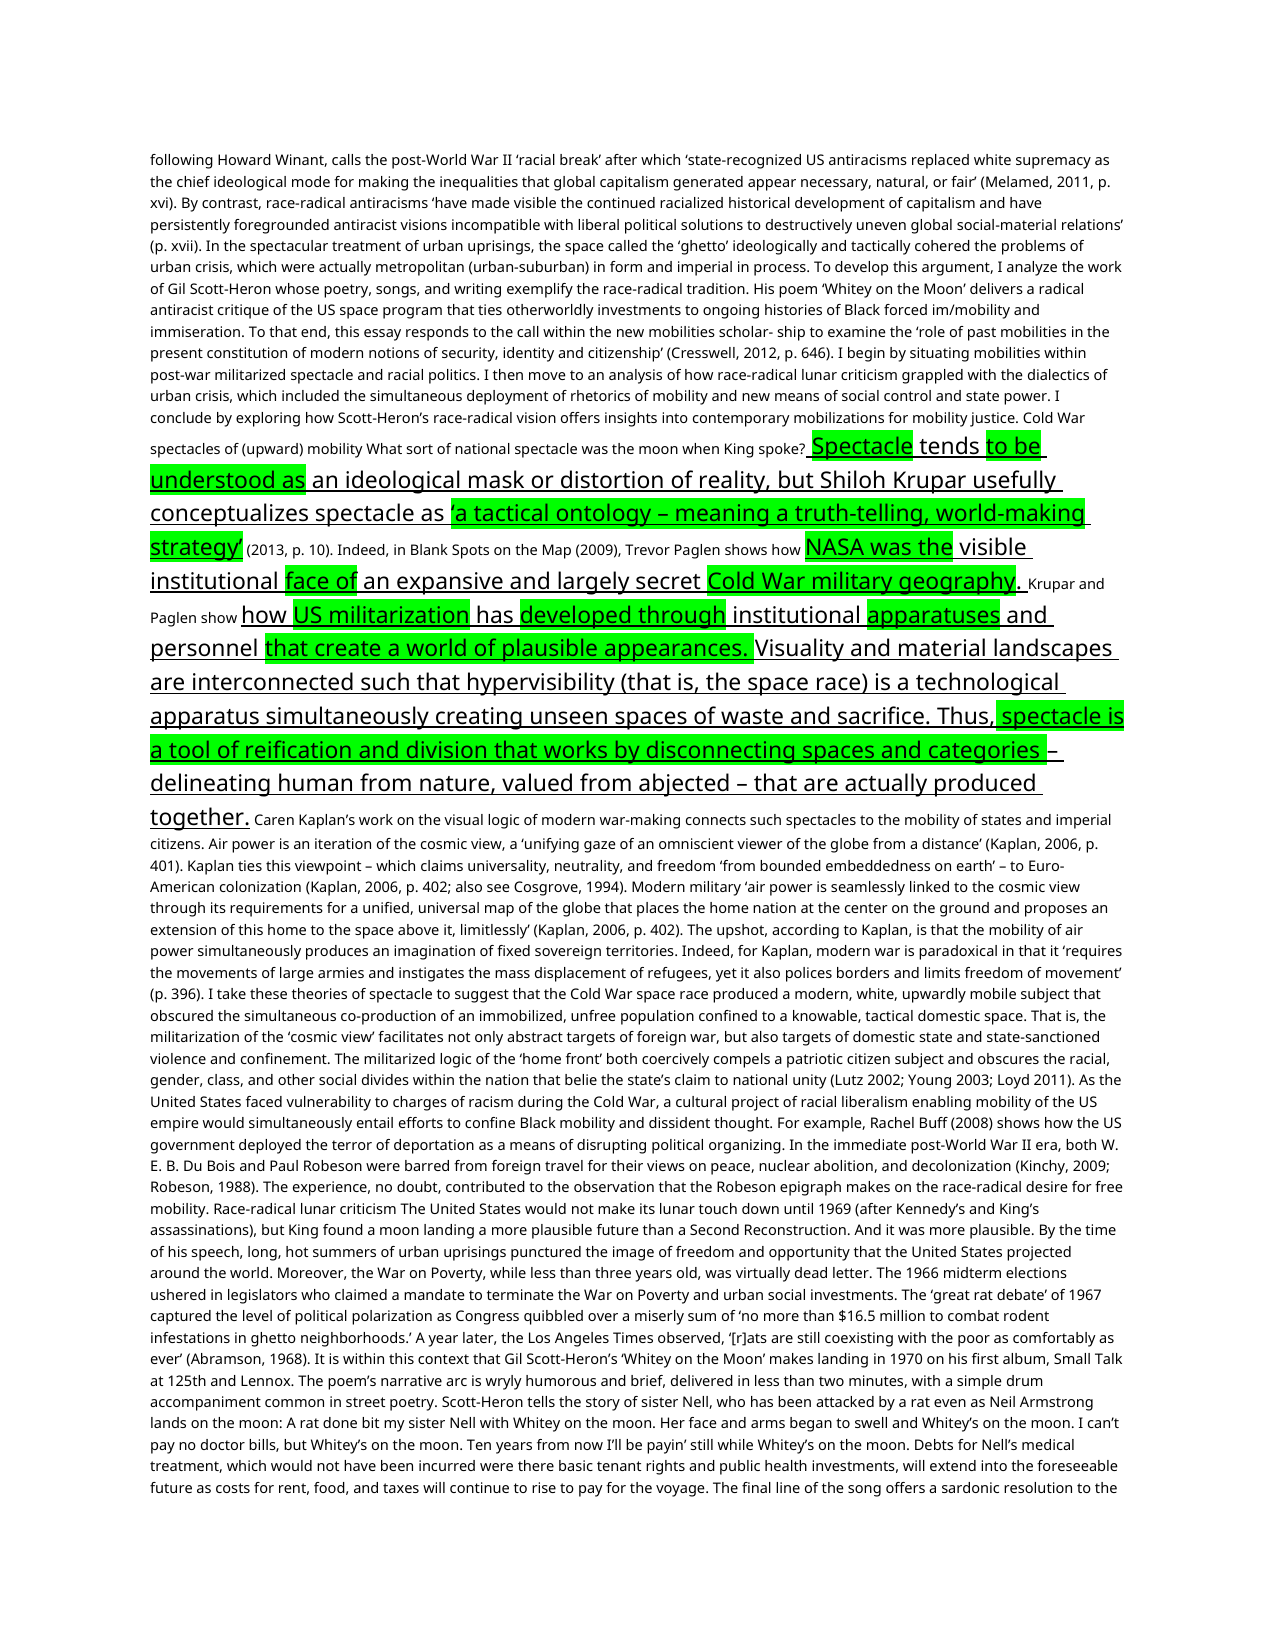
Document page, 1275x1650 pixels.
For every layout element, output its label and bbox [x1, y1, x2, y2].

text [150, 150, 1125, 1498]
